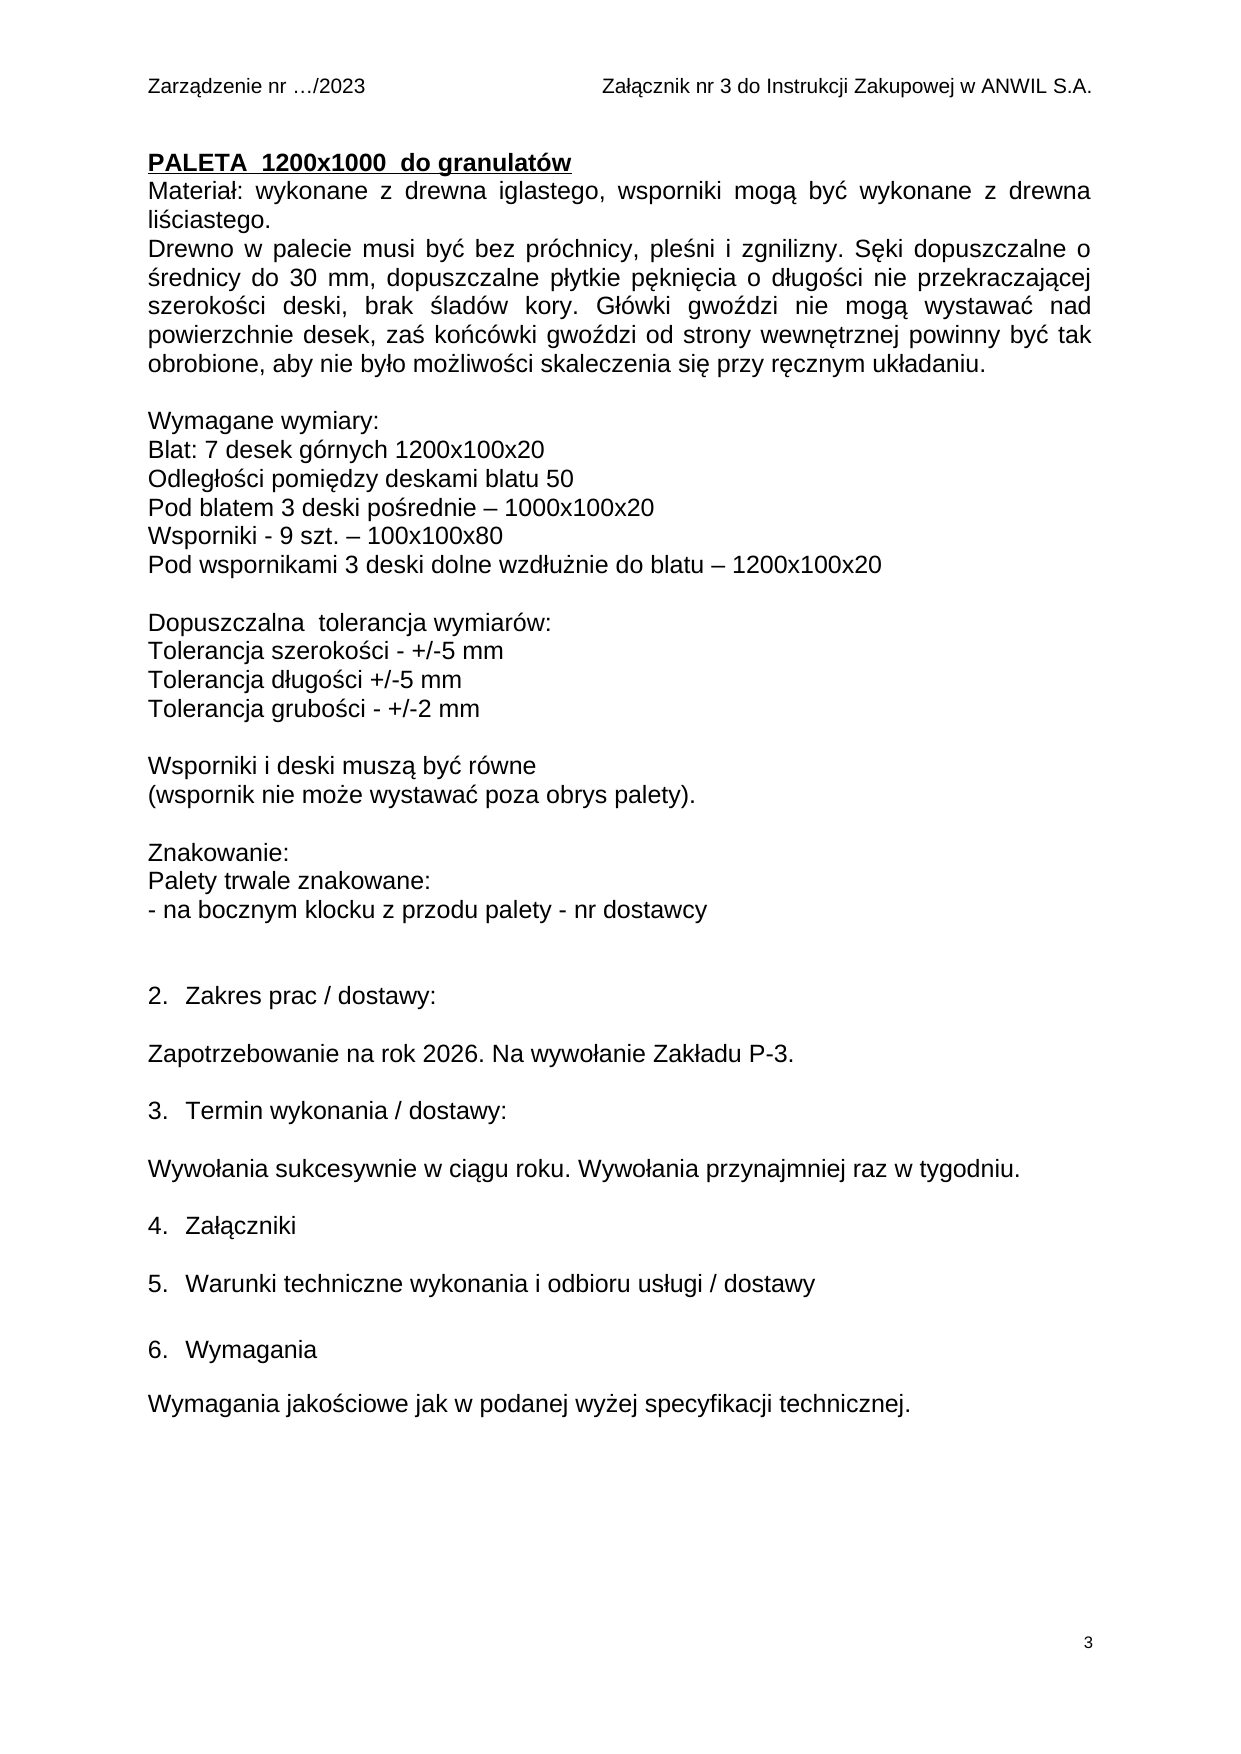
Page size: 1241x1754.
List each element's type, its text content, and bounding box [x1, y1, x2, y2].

text Palety trwale znakowane: [148, 866, 1093, 895]
text Blat: 7 desek górnych 1200x100x20 [148, 435, 1093, 464]
text Drewno w palecie musi być bez próchnicy, pleśni i zgnilizny. Sęki dopuszczalne o średnicy do 30 mm, dopuszczalne płytkie pęknięcia o długości nie przekraczającej szerokości deski, brak śladów kory. Główki gwoździ nie mogą wystawać nad powierzchnie desek, zaś końcówki gwoździ od strony wewnętrznej powinny być tak obrobione, aby nie było możliwości skaleczenia się przy ręcznym układaniu. [148, 234, 1093, 378]
text Tolerancja długości +/-5 mm [148, 665, 1093, 694]
text (wspornik nie może wystawać poza obrys palety). [148, 780, 1093, 809]
list Wymagania [148, 1335, 1093, 1364]
text Materiał: wykonane z drewna iglastego, wsporniki mogą być wykonane z drewna liściastego. [148, 176, 1093, 234]
text Tolerancja szerokości - +/-5 mm [148, 636, 1093, 665]
text Wymagane wymiary: [148, 406, 1093, 435]
text Wymagania jakościowe jak w podanej wyżej specyfikacji technicznej. [148, 1389, 1093, 1417]
text Wsporniki i deski muszą być równe [148, 751, 1093, 780]
text Pod blatem 3 deski pośrednie – 1000x100x20 [148, 493, 1093, 521]
list Termin wykonania / dostawy: [148, 1096, 1093, 1125]
text Wsporniki - 9 szt. – 100x100x80 [148, 521, 1093, 550]
text Odległości pomiędzy deskami blatu 50 [148, 464, 1093, 493]
text - na bocznym klocku z przodu palety - nr dostawcy [148, 895, 1093, 924]
text PALETA 1200x1000 do granulatów [148, 148, 1093, 176]
list Załączniki [148, 1211, 1093, 1240]
text Dopuszczalna tolerancja wymiarów: [148, 608, 1093, 636]
list Zakres prac / dostawy: [148, 981, 1093, 1010]
list Warunki techniczne wykonania i odbioru usługi / dostawy [148, 1269, 1093, 1298]
text Zapotrzebowanie na rok 2026. Na wywołanie Zakładu P-3. [148, 1039, 1093, 1068]
text Znakowanie: [148, 838, 1093, 866]
text Tolerancja grubości - +/-2 mm [148, 694, 1093, 723]
text Wywołania sukcesywnie w ciągu roku. Wywołania przynajmniej raz w tygodniu. [148, 1154, 1093, 1183]
text Pod wspornikami 3 deski dolne wzdłużnie do blatu – 1200x100x20 [148, 550, 1093, 579]
